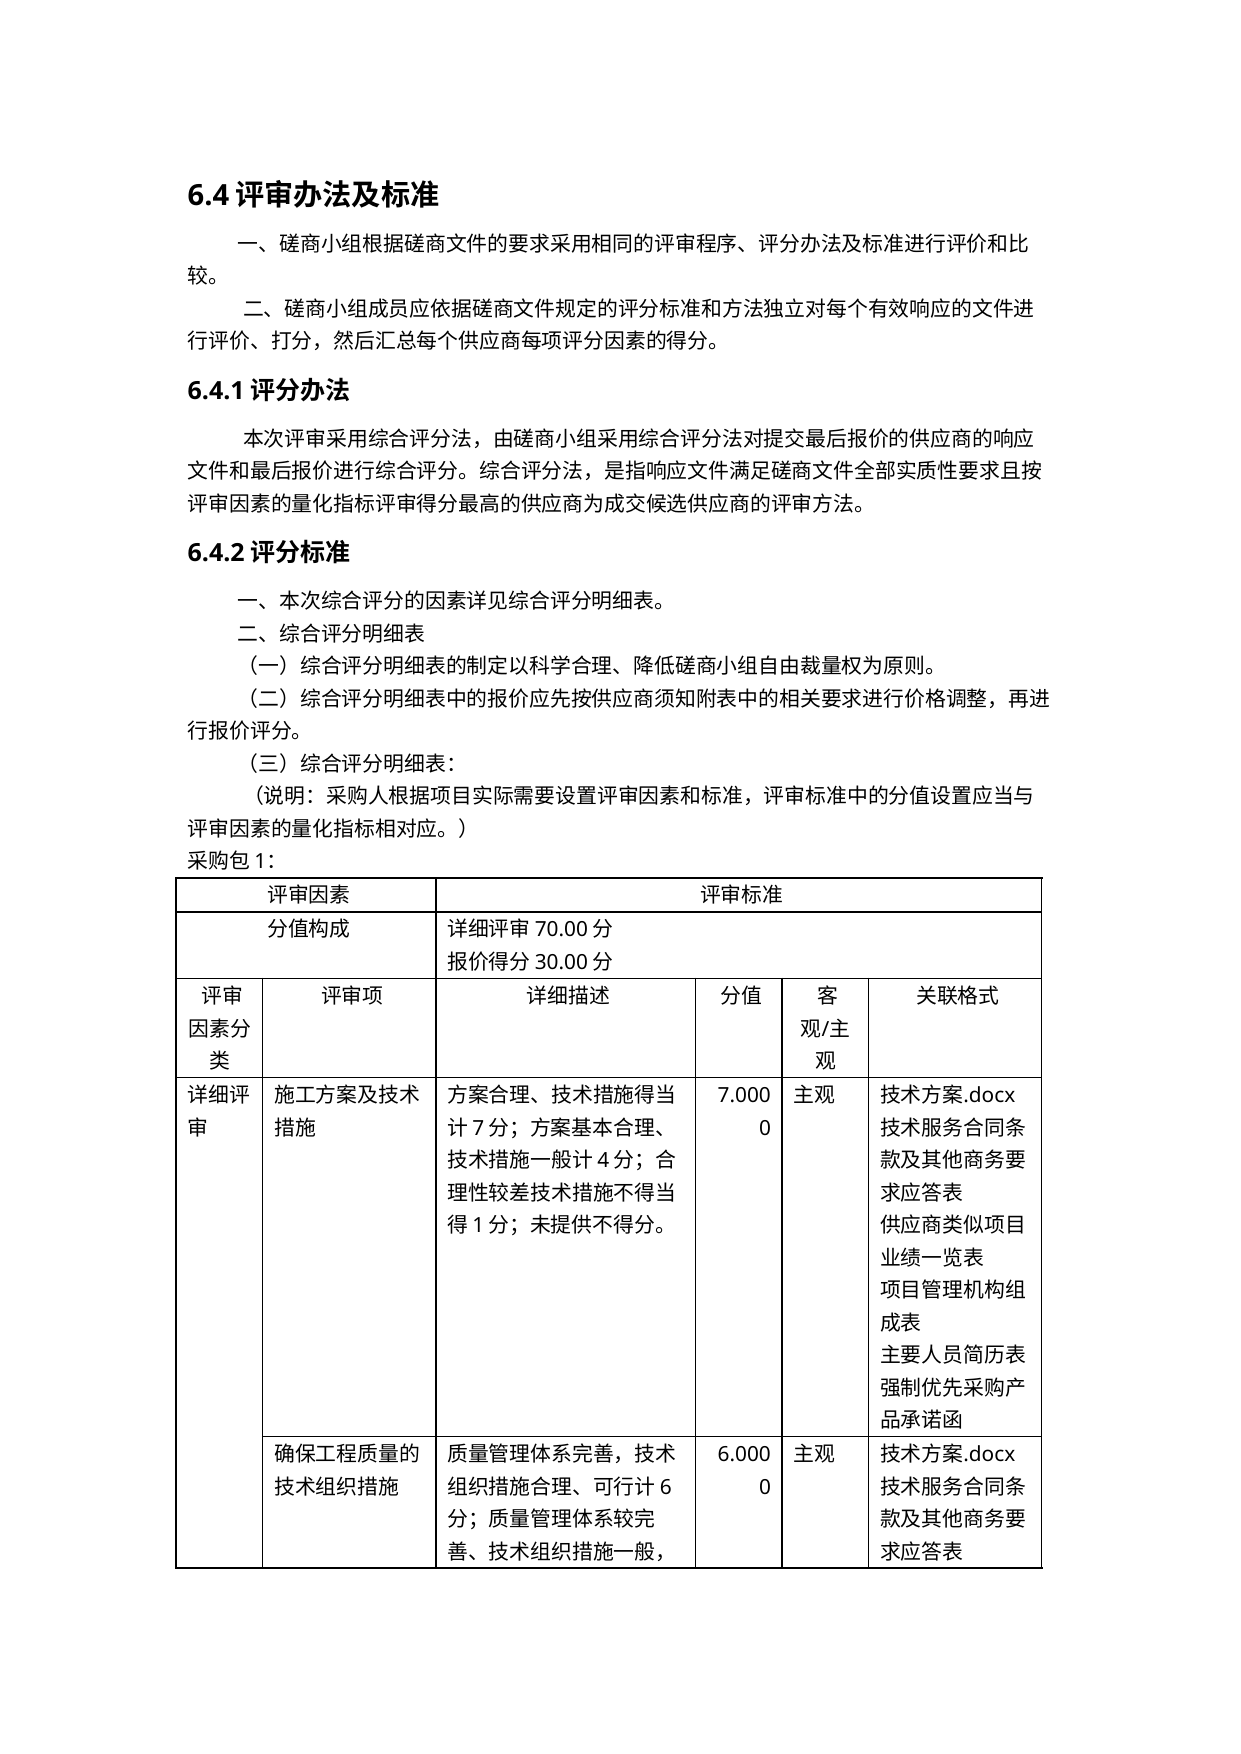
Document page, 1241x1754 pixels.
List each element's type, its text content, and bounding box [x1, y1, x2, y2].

table_cell 详细描述 [437, 979, 695, 1077]
table_header 评审标准 [437, 879, 1041, 911]
table_cell 客观/主观 [783, 979, 868, 1077]
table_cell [869, 1437, 1041, 1567]
table_cell 详细评审70.00分 报价得分30.00分 [437, 913, 1041, 978]
text 采购包1： [187, 844, 1053, 877]
table_cell 评审项 [263, 979, 435, 1077]
table_cell 6.0000 [696, 1437, 781, 1567]
table_header 评审因素 [177, 879, 435, 911]
text 一、本次综合评分的因素详见综合评分明细表。 [187, 584, 1053, 617]
table_cell 详细评审 [177, 1078, 262, 1567]
table_cell 分值构成 [177, 913, 435, 978]
table_cell 施工方案及技术措施 [263, 1078, 435, 1436]
table_cell 技术方案.docx 技术服务合同条款及其他商务要求应答表 供应商类似项目业绩一览表 项目管理机构组成表 主要人员简历表 强制优先采购产品承诺函 [869, 1078, 1041, 1436]
text （说明：采购人根据项目实际需要设置评审因素和标准，评审标准中的分值设置应当与评审因素的量化指标相对应。） [187, 779, 1053, 844]
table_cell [437, 1437, 695, 1567]
table_cell 确保工程质量的技术组织措施 [263, 1437, 435, 1567]
text 二、磋商小组成员应依据磋商文件规定的评分标准和方法独立对每个有效响应的文件进行评价、打分，然后汇总每个供应商每项评分因素的得分。 [187, 292, 1053, 357]
text 6.4.1评分办法 [187, 357, 1053, 422]
text 一、磋商小组根据磋商文件的要求采用相同的评审程序、评分办法及标准进行评价和比较。 [187, 227, 1053, 292]
table_cell 方案合理、技术措施得当计7分；方案基本合理、技术措施一般计4分；合理性较差技术措施不得当得1分；未提供不得分。 [437, 1078, 695, 1436]
table_cell 7.0000 [696, 1078, 781, 1436]
text 6.4评审办法及标准 [187, 162, 1053, 227]
text 6.4.2评分标准 [187, 519, 1053, 584]
text （二）综合评分明细表中的报价应先按供应商须知附表中的相关要求进行价格调整，再进行报价评分。 [187, 682, 1053, 747]
text （一）综合评分明细表的制定以科学合理、降低磋商小组自由裁量权为原则。 [187, 649, 1053, 682]
text 本次评审采用综合评分法，由磋商小组采用综合评分法对提交最后报价的供应商的响应文件和最后报价进行综合评分。综合评分法，是指响应文件满足磋商文件全部实质性要求且按评审因素的量化指标评审得分最高的供应商为成交候选供应商的评审方法。 [187, 422, 1053, 519]
text （三）综合评分明细表： [187, 747, 1053, 779]
table_cell 关联格式 [869, 979, 1041, 1077]
table_cell 分值 [696, 979, 781, 1077]
table_cell 主观 [783, 1078, 868, 1436]
table_cell 评审因素分类 [177, 979, 262, 1077]
text 二、综合评分明细表 [187, 617, 1053, 649]
table_cell 主观 [783, 1437, 868, 1567]
